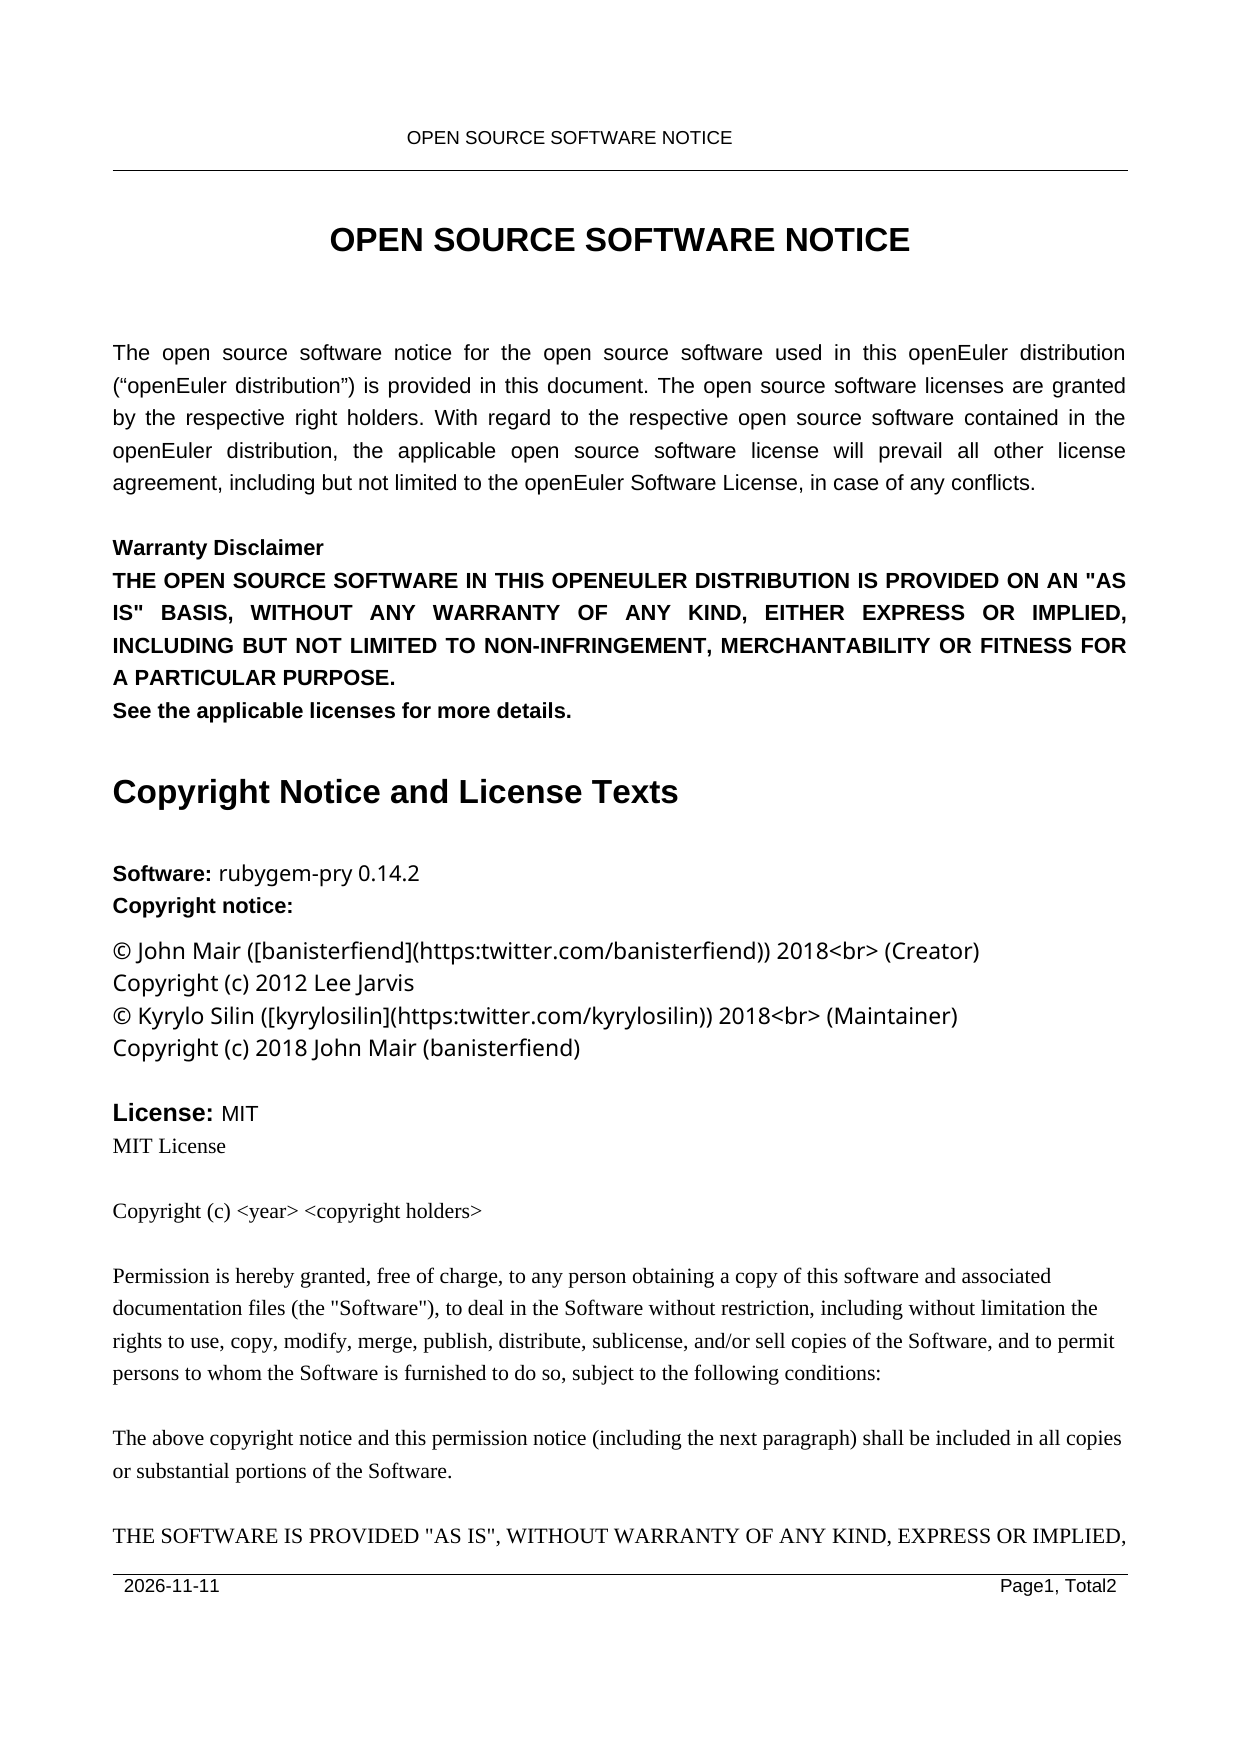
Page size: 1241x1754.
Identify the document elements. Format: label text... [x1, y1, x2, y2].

text License: MIT [112, 1096, 1128, 1129]
title Software: rubygem-pry 0.14.2 [112, 856, 1128, 889]
text THE OPEN SOURCE SOFTWARE IN THIS OPENEULER DISTRIBUTION IS PROVIDED ON AN "AS IS" BASIS, WITHOUT ANY WARRANTY OF ANY KIND, EITHER EXPRESS OR IMPLIED, INCLUDING BUT NOT LIMITED TO NON-INFRINGEMENT, MERCHANTABILITY OR FITNESS FOR A PARTICULAR PURPOSE. See the applicable licenses for more details. [112, 564, 1128, 726]
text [112, 1129, 1128, 1551]
text Copyright Notice and License Texts [112, 759, 1128, 824]
text The open source software notice for the open source software used in this openEuler distribution (“openEuler distribution”) is provided in this document. The open source software licenses are granted by the respective right holders. With regard to the respective open source software contained in the openEuler distribution, the applicable open source software license will prevail all other license agreement, including but not limited to the openEuler Software License, in case of any conflicts. [112, 336, 1128, 499]
text OPEN SOURCE SOFTWARE NOTICE [112, 206, 1128, 271]
text © John Mair ([banisterfiend](https:twitter.com/banisterfiend)) 2018<br> (Creator) Copyright (c) 2012 Lee Jarvis © Kyrylo Silin ([kyrylosilin](https:twitter.com/kyrylosilin)) 2018<br> (Maintainer) Copyright (c) 2018 John Mair (banisterfiend) [112, 934, 1128, 1096]
text Warranty Disclaimer [112, 531, 1128, 564]
text Copyright notice: [112, 889, 1128, 921]
